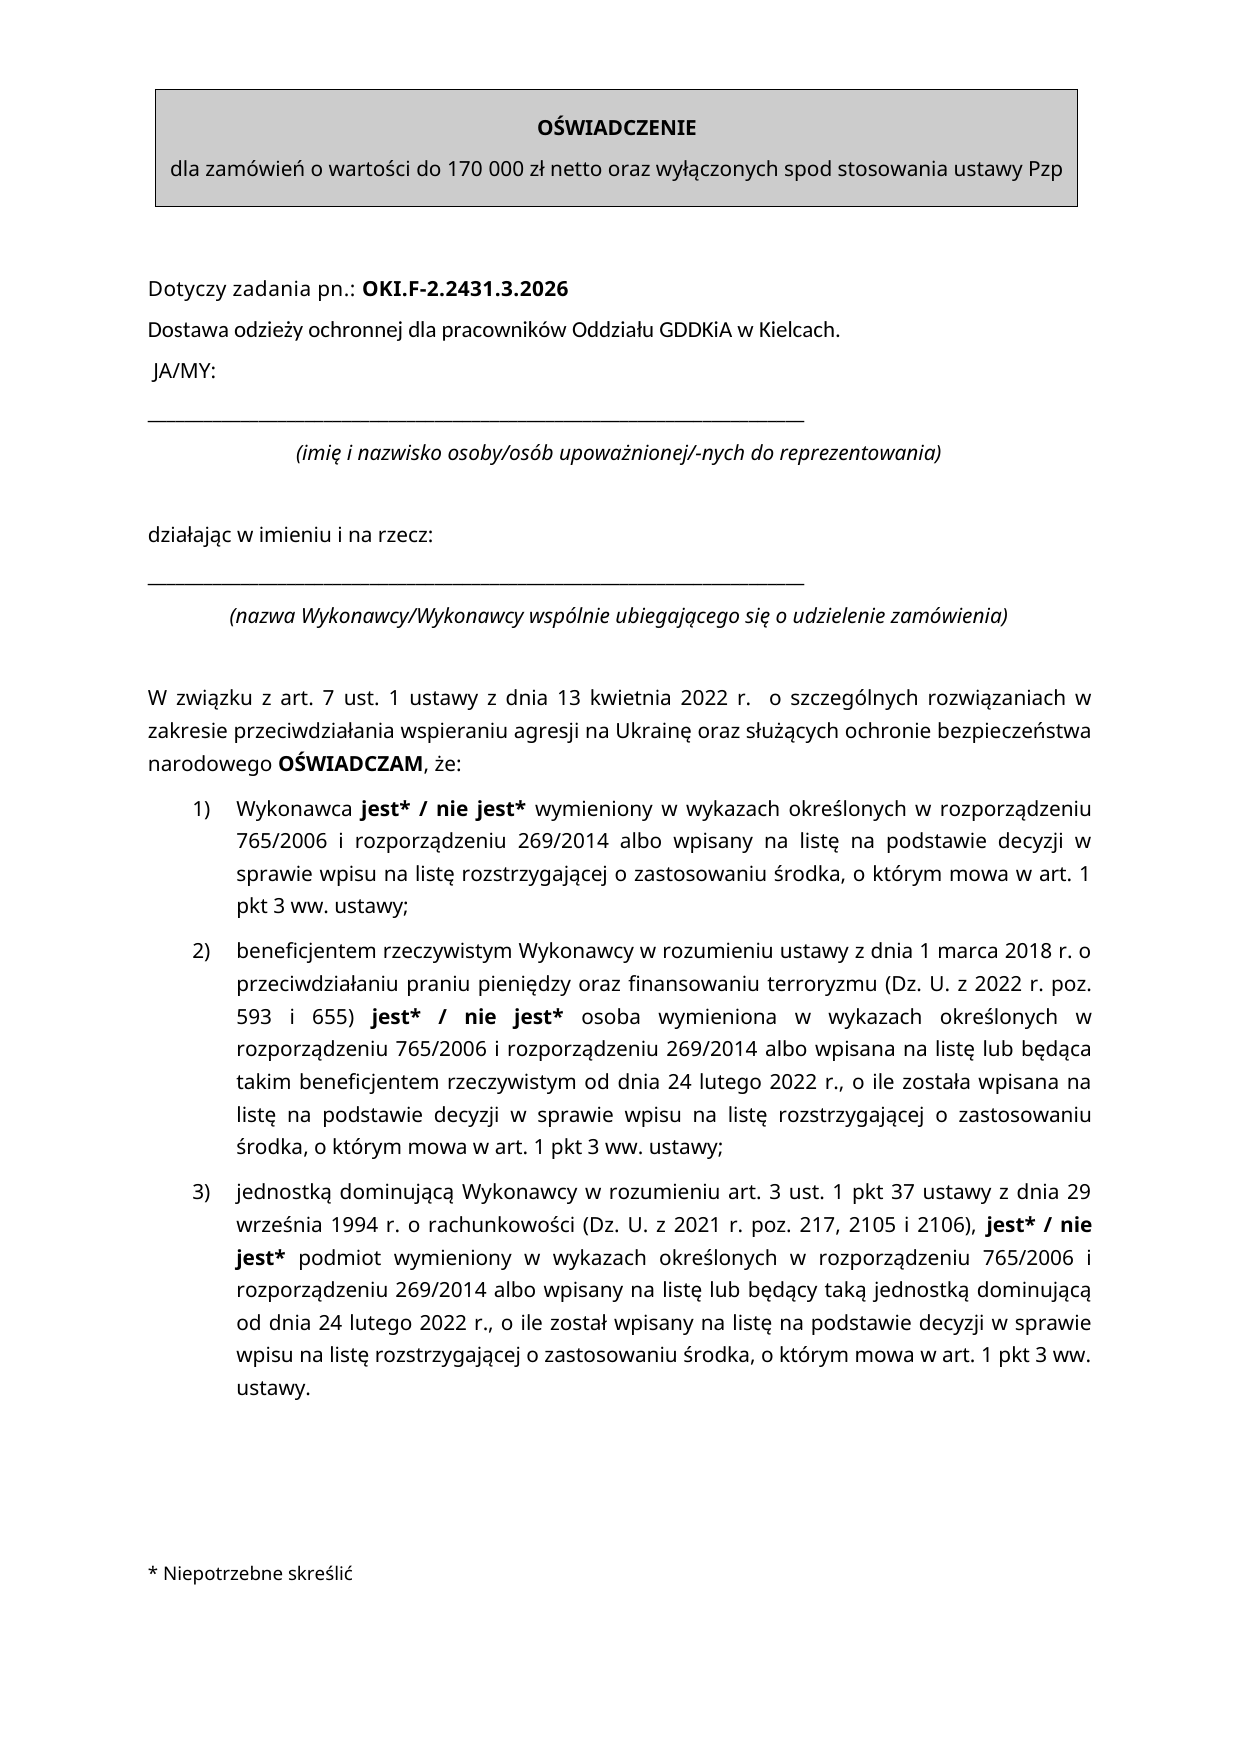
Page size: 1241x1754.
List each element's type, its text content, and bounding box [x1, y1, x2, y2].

text _______________________________________________________________________ [148, 397, 1093, 425]
text (imię i nazwisko osoby/osób upoważnionej/-nych do reprezentowania) [148, 438, 1093, 466]
text 2) beneficjentem rzeczywistym Wykonawcy w rozumieniu ustawy z dnia 1 marca 2018 r. o przeciwdziałaniu praniu pieniędzy oraz finansowaniu terroryzmu (Dz. U. z 2022 r. poz. 593 i 655) jest* / nie jest* osoba wymieniona w wykazach określonych w rozporządzeniu 765/2006 i rozporządzeniu 269/2014 albo wpisana na listę lub będąca takim beneficjentem rzeczywistym od dnia 24 lutego 2022 r., o ile została wpisana na listę na podstawie decyzji w sprawie wpisu na listę rozstrzygającej o zastosowaniu środka, o którym mowa w art. 1 pkt 3 ww. ustawy; [192, 937, 1093, 1161]
table_header OŚWIADCZENIE dla zamówień o wartości do 170 000 zł netto oraz wyłączonych spod stosowania ustawy Pzp [156, 90, 1077, 206]
text Dotyczy zadania pn.: OKI.F-2.2431.3.2026 [148, 274, 1093, 303]
text (nazwa Wykonawcy/Wykonawcy wspólnie ubiegającego się o udzielenie zamówienia) [148, 602, 1093, 630]
text W związku z art. 7 ust. 1 ustawy z dnia 13 kwietnia 2022 r. o szczególnych rozwiązaniach w zakresie przeciwdziałania wspieraniu agresji na Ukrainę oraz służących ochronie bezpieczeństwa narodowego OŚWIADCZAM, że: [148, 683, 1093, 777]
text * Niepotrzebne skreślić [148, 1560, 1093, 1586]
text 3) jednostką dominującą Wykonawcy w rozumieniu art. 3 ust. 1 pkt 37 ustawy z dnia 29 września 1994 r. o rachunkowości (Dz. U. z 2021 r. poz. 217, 2105 i 2106), jest* / nie jest* podmiot wymieniony w wykazach określonych w rozporządzeniu 765/2006 i rozporządzeniu 269/2014 albo wpisany na listę lub będący taką jednostką dominującą od dnia 24 lutego 2022 r., o ile został wpisany na listę na podstawie decyzji w sprawie wpisu na listę rozstrzygającej o zastosowaniu środka, o którym mowa w art. 1 pkt 3 ww. ustawy. [192, 1177, 1093, 1401]
text _______________________________________________________________________ [148, 561, 1093, 589]
text działając w imieniu i na rzecz: [148, 520, 1093, 548]
text 1) Wykonawca jest* / nie jest* wymieniony w wykazach określonych w rozporządzeniu 765/2006 i rozporządzeniu 269/2014 albo wpisany na listę na podstawie decyzji w sprawie wpisu na listę rozstrzygającej o zastosowaniu środka, o którym mowa w art. 1 pkt 3 ww. ustawy; [192, 794, 1093, 920]
text JA/MY: [148, 356, 1093, 384]
